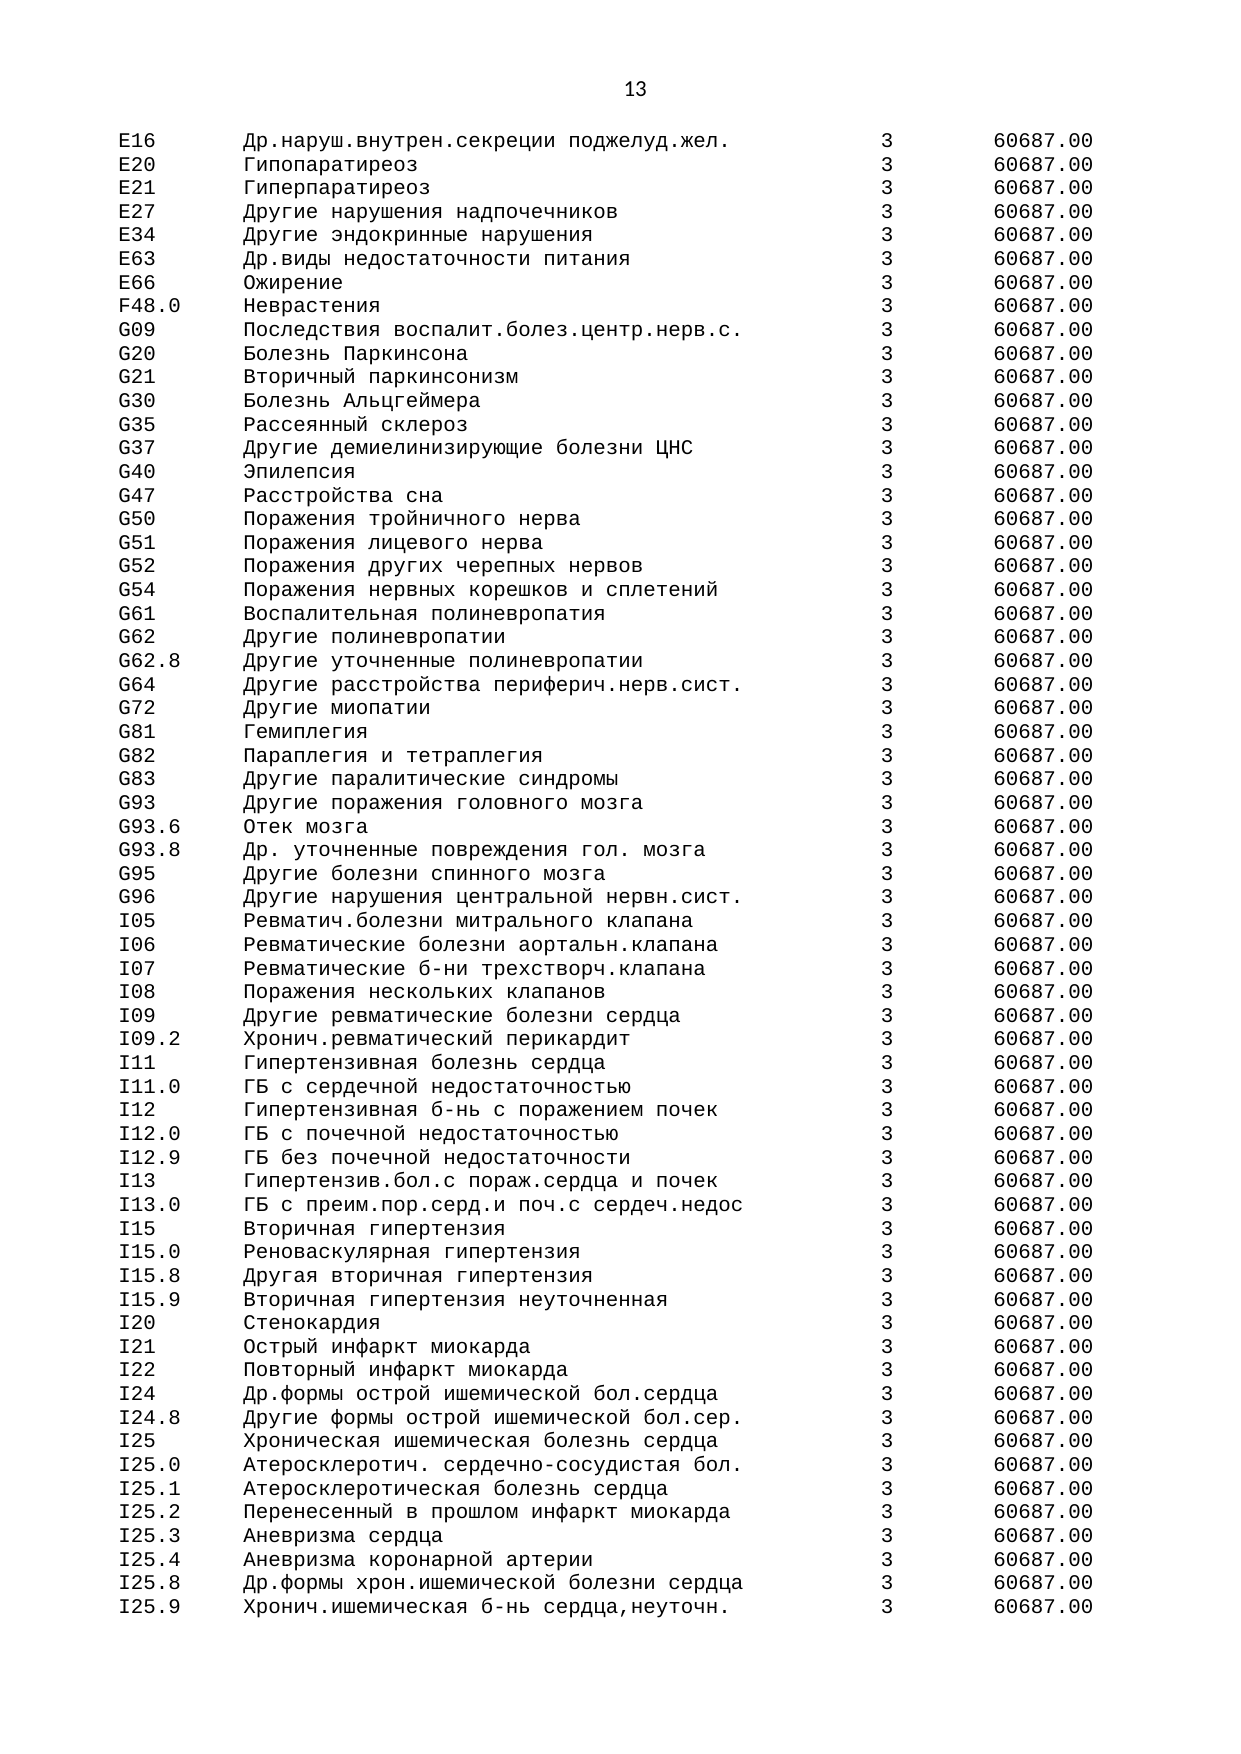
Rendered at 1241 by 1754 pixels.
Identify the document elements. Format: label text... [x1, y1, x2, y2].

text I21 Острый инфаркт миокарда 3 60687.00 [118, 1336, 1152, 1359]
text G09 Последствия воспалит.болез.центр.нерв.с. 3 60687.00 [118, 319, 1152, 343]
text E66 Ожирение 3 60687.00 [118, 272, 1152, 295]
text G81 Гемиплегия 3 60687.00 [118, 721, 1152, 745]
text I13 Гипертензив.бол.с пораж.сердца и почек 3 60687.00 [118, 1170, 1152, 1194]
text I24.8 Другие формы острой ишемической бол.сер. 3 60687.00 [118, 1407, 1152, 1430]
text I11.0 ГБ с сердечной недостаточностью 3 60687.00 [118, 1076, 1152, 1099]
text I09.2 Хронич.ревматический перикардит 3 60687.00 [118, 1028, 1152, 1052]
text G96 Другие нарушения центральной нервн.сист. 3 60687.00 [118, 887, 1152, 910]
text I12 Гипертензивная б-нь с поражением почек 3 60687.00 [118, 1099, 1152, 1123]
text G93.6 Отек мозга 3 60687.00 [118, 816, 1152, 839]
text I08 Поражения нескольких клапанов 3 60687.00 [118, 981, 1152, 1005]
text F48.0 Неврастения 3 60687.00 [118, 295, 1152, 319]
text G50 Поражения тройничного нерва 3 60687.00 [118, 508, 1152, 532]
text E27 Другие нарушения надпочечников 3 60687.00 [118, 201, 1152, 224]
text I09 Другие ревматические болезни сердца 3 60687.00 [118, 1005, 1152, 1028]
text G21 Вторичный паркинсонизм 3 60687.00 [118, 366, 1152, 390]
text G47 Расстройства сна 3 60687.00 [118, 484, 1152, 508]
text E20 Гипопаратиреоз 3 60687.00 [118, 153, 1152, 177]
text E16 Др.наруш.внутрен.секреции поджелуд.жел. 3 60687.00 [118, 130, 1152, 153]
text I25.0 Атеросклеротич. сердечно-сосудистая бол. 3 60687.00 [118, 1454, 1152, 1478]
text G62 Другие полиневропатии 3 60687.00 [118, 626, 1152, 650]
text I25.3 Аневризма сердца 3 60687.00 [118, 1525, 1152, 1549]
text G30 Болезнь Альцгеймера 3 60687.00 [118, 390, 1152, 414]
text G64 Другие расстройства периферич.нерв.сист. 3 60687.00 [118, 674, 1152, 697]
text G52 Поражения других черепных нервов 3 60687.00 [118, 556, 1152, 579]
text E63 Др.виды недостаточности питания 3 60687.00 [118, 248, 1152, 272]
text I12.9 ГБ без почечной недостаточности 3 60687.00 [118, 1147, 1152, 1170]
text I11 Гипертензивная болезнь сердца 3 60687.00 [118, 1052, 1152, 1076]
text G20 Болезнь Паркинсона 3 60687.00 [118, 343, 1152, 366]
text I05 Ревматич.болезни митрального клапана 3 60687.00 [118, 910, 1152, 934]
text E21 Гиперпаратиреоз 3 60687.00 [118, 177, 1152, 201]
text G93.8 Др. уточненные повреждения гол. мозга 3 60687.00 [118, 839, 1152, 863]
text G61 Воспалительная полиневропатия 3 60687.00 [118, 603, 1152, 626]
text I07 Ревматические б-ни трехстворч.клапана 3 60687.00 [118, 957, 1152, 981]
text I25.4 Аневризма коронарной артерии 3 60687.00 [118, 1549, 1152, 1572]
text G40 Эпилепсия 3 60687.00 [118, 461, 1152, 484]
text I15.9 Вторичная гипертензия неуточненная 3 60687.00 [118, 1288, 1152, 1312]
text G51 Поражения лицевого нерва 3 60687.00 [118, 532, 1152, 556]
text I13.0 ГБ с преим.пор.серд.и поч.с сердеч.недос 3 60687.00 [118, 1194, 1152, 1218]
text I15 Вторичная гипертензия 3 60687.00 [118, 1218, 1152, 1241]
text E34 Другие эндокринные нарушения 3 60687.00 [118, 224, 1152, 248]
text I24 Др.формы острой ишемической бол.сердца 3 60687.00 [118, 1383, 1152, 1407]
text I15.8 Другая вторичная гипертензия 3 60687.00 [118, 1265, 1152, 1288]
text I12.0 ГБ с почечной недостаточностью 3 60687.00 [118, 1123, 1152, 1147]
text G62.8 Другие уточненные полиневропатии 3 60687.00 [118, 650, 1152, 674]
text I25.9 Хронич.ишемическая б-нь сердца,неуточн. 3 60687.00 [118, 1596, 1152, 1619]
text G82 Параплегия и тетраплегия 3 60687.00 [118, 745, 1152, 768]
text G37 Другие демиелинизирующие болезни ЦНС 3 60687.00 [118, 437, 1152, 461]
text I20 Стенокардия 3 60687.00 [118, 1312, 1152, 1336]
text I25.2 Перенесенный в прошлом инфаркт миокарда 3 60687.00 [118, 1501, 1152, 1525]
text G54 Поражения нервных корешков и сплетений 3 60687.00 [118, 579, 1152, 603]
text G72 Другие миопатии 3 60687.00 [118, 697, 1152, 721]
text I25.8 Др.формы хрон.ишемической болезни сердца 3 60687.00 [118, 1572, 1152, 1596]
text G35 Рассеянный склероз 3 60687.00 [118, 414, 1152, 437]
text I06 Ревматические болезни аортальн.клапана 3 60687.00 [118, 934, 1152, 957]
text I25.1 Атеросклеротическая болезнь сердца 3 60687.00 [118, 1478, 1152, 1501]
text G83 Другие паралитические синдромы 3 60687.00 [118, 768, 1152, 792]
text G95 Другие болезни спинного мозга 3 60687.00 [118, 863, 1152, 887]
text I15.0 Реноваскулярная гипертензия 3 60687.00 [118, 1241, 1152, 1265]
text I22 Повторный инфаркт миокарда 3 60687.00 [118, 1359, 1152, 1383]
text I25 Хроническая ишемическая болезнь сердца 3 60687.00 [118, 1430, 1152, 1454]
text G93 Другие поражения головного мозга 3 60687.00 [118, 792, 1152, 816]
